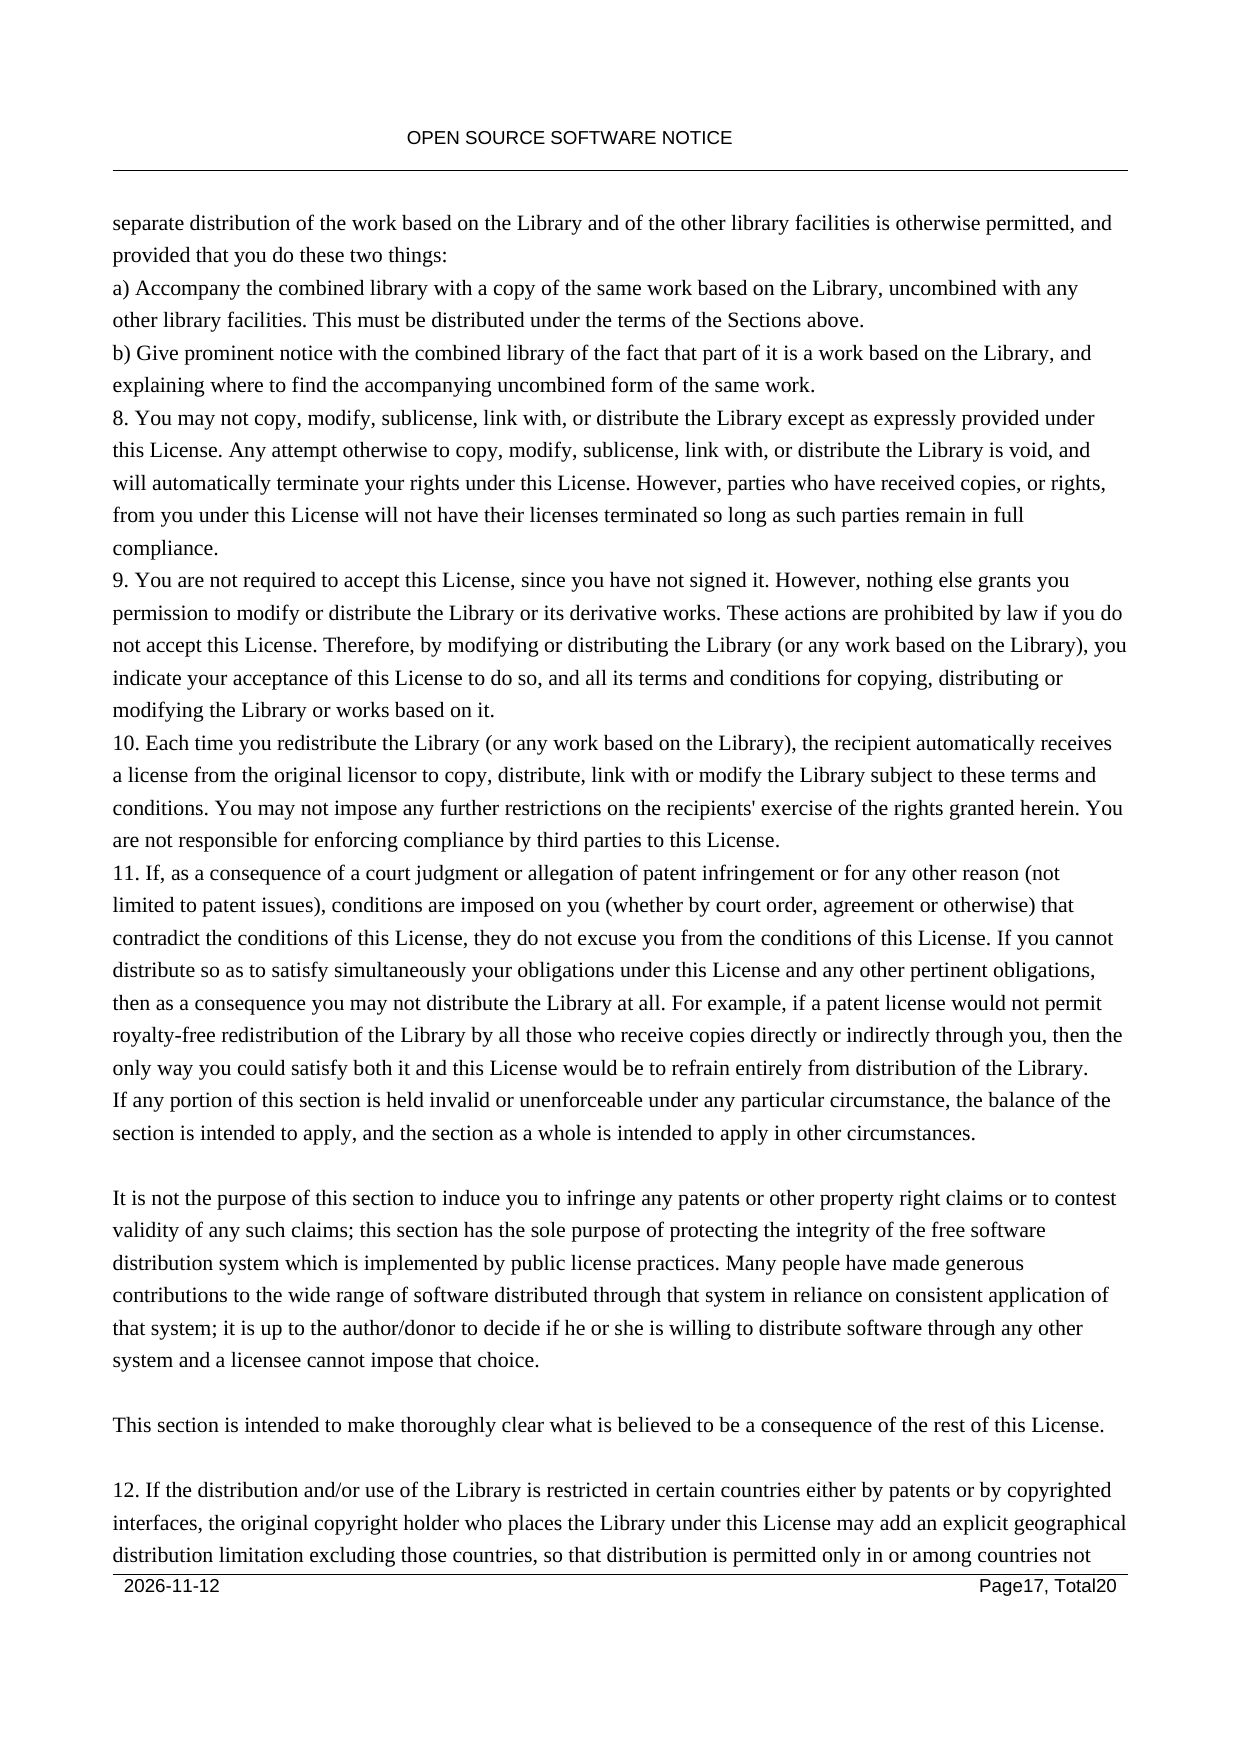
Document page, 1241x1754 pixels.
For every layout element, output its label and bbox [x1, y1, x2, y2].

text [112, 206, 1128, 1571]
